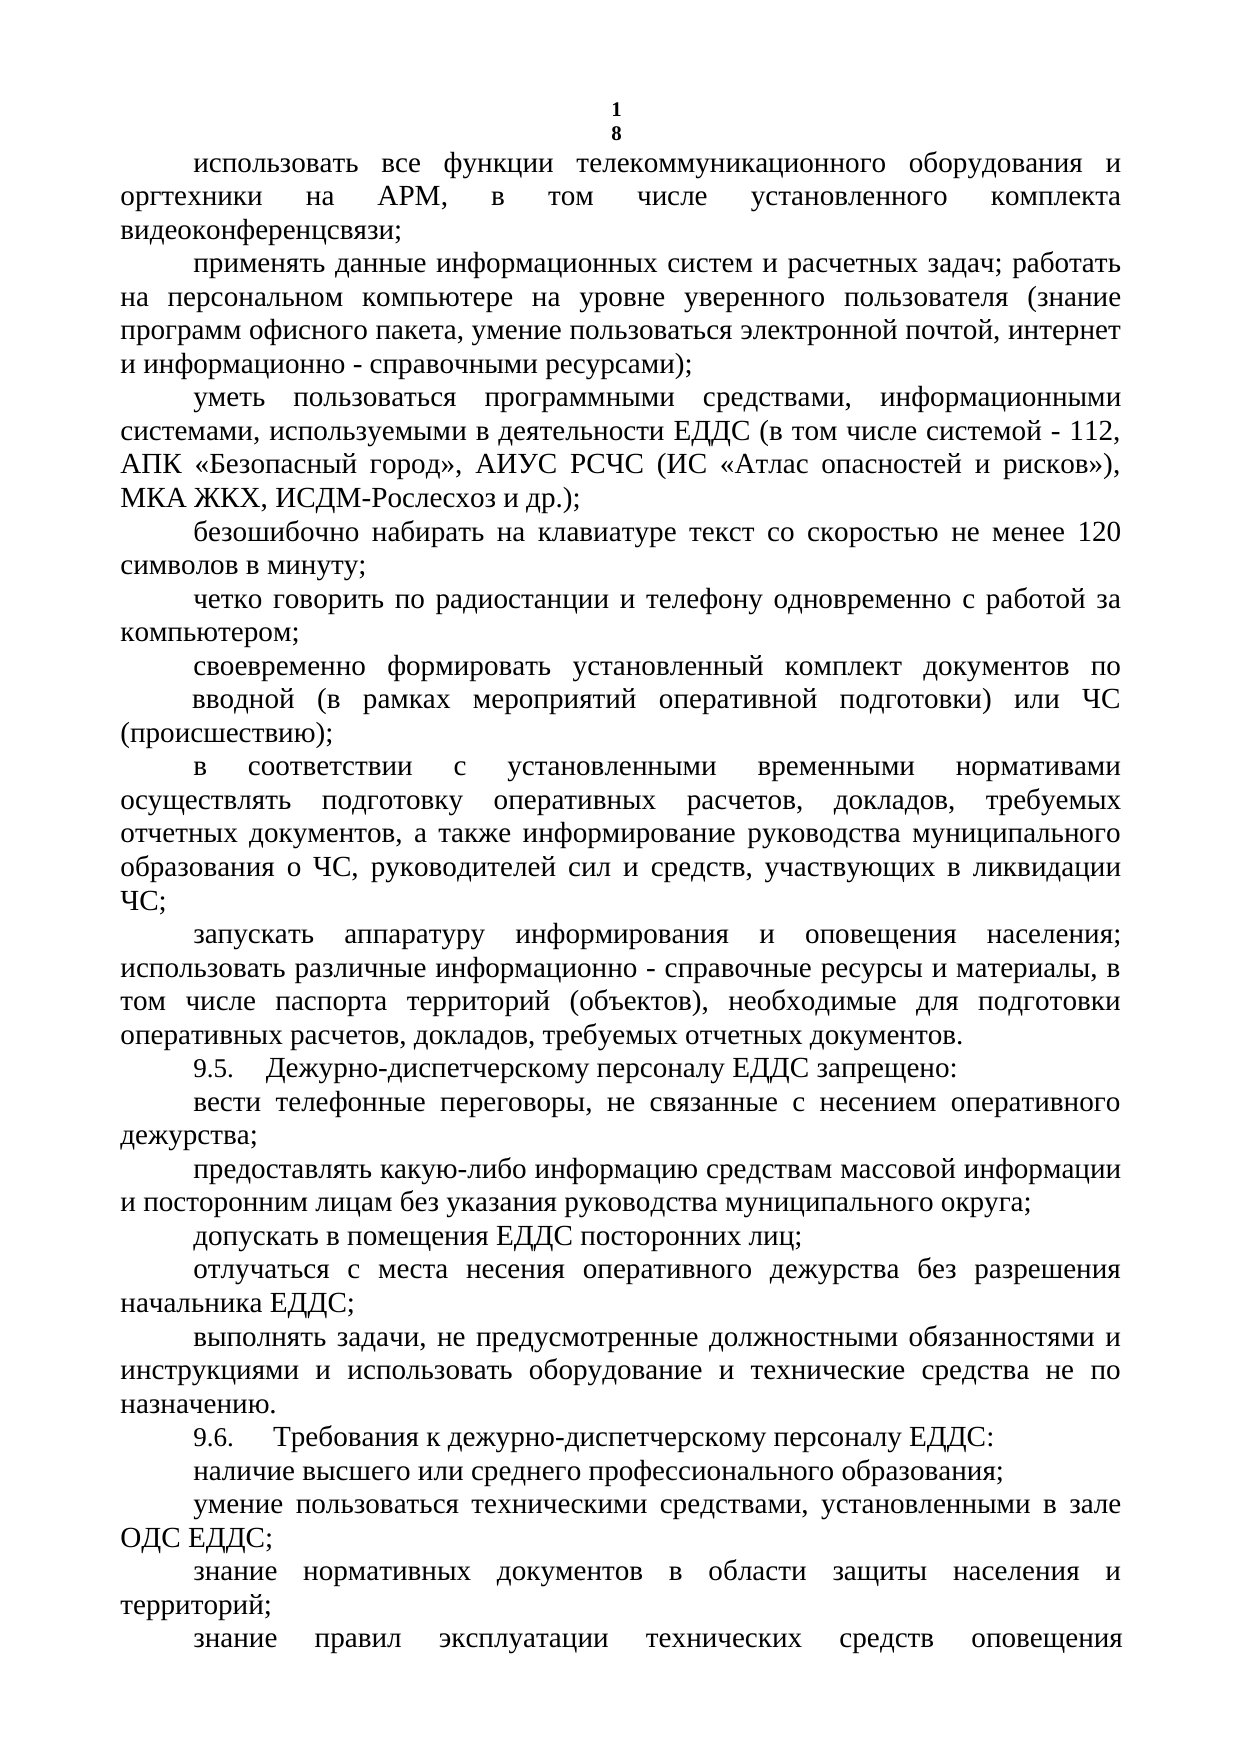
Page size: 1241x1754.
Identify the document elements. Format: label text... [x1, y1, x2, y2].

text использовать все функции телекоммуникационного оборудования и оргтехники на АРМ, в том числе установленного комплекта видеоконференцсвязи; [120, 145, 1122, 246]
text в соответствии с установленными временными нормативами осуществлять подготовку оперативных расчетов, докладов, требуемых отчетных документов, а также информирование руководства муниципального образования о ЧС, руководителей сил и средств, участвующих в ликвидации ЧС; [120, 749, 1122, 917]
list Дежурно-диспетчерскому персоналу ЕДДС запрещено: [120, 1051, 1124, 1084]
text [120, 1621, 1124, 1655]
text запускать аппаратуру информирования и оповещения населения; использовать различные информационно - справочные ресурсы и материалы, в том числе паспорта территорий (объектов), необходимые для подготовки оперативных расчетов, докладов, требуемых отчетных документов. [120, 917, 1122, 1051]
text вести телефонные переговоры, не связанные с несением оперативного дежурства; [120, 1084, 1122, 1152]
text уметь пользоваться программными средствами, информационными системами, используемыми в деятельности ЕДДС (в том числе системой - 112, АПК «Безопасный город», АИУС РСЧС (ИС «Атлас опасностей и рисков»), МКА ЖКХ, ИСДМ-Рослесхоз и др.); [120, 380, 1122, 514]
text допускать в помещения ЕДДС посторонних лиц; [120, 1219, 1122, 1252]
text применять данные информационных систем и расчетных задач; работать на персональном компьютере на уровне уверенного пользователя (знание программ офисного пакета, умение пользоваться электронной почтой, интернет и информационно - справочными ресурсами); [120, 246, 1122, 380]
text знание нормативных документов в области защиты населения и территорий; [120, 1554, 1122, 1621]
text предоставлять какую-либо информацию средствам массовой информации и посторонним лицам без указания руководства муниципального округа; [120, 1152, 1122, 1219]
text наличие высшего или среднего профессионального образования; [193, 1453, 1122, 1487]
list Требования к дежурно-диспетчерскому персоналу ЕДДС: [193, 1420, 1122, 1453]
text умение пользоваться техническими средствами, установленными в зале ОДС ЕДДС; [120, 1487, 1122, 1554]
text выполнять задачи, не предусмотренные должностными обязанностями и инструкциями и использовать оборудование и технические средства не по назначению. [120, 1319, 1122, 1420]
text отлучаться с места несения оперативного дежурства без разрешения начальника ЕДДС; [120, 1252, 1122, 1319]
text четко говорить по радиостанции и телефону одновременно с работой за компьютером; [120, 581, 1122, 648]
text безошибочно набирать на клавиатуре текст со скоростью не менее 120 символов в минуту; [120, 514, 1122, 581]
text своевременно формировать установленный комплект документов по вводной (в рамках мероприятий оперативной подготовки) или ЧС (происшествию); [120, 648, 1122, 749]
